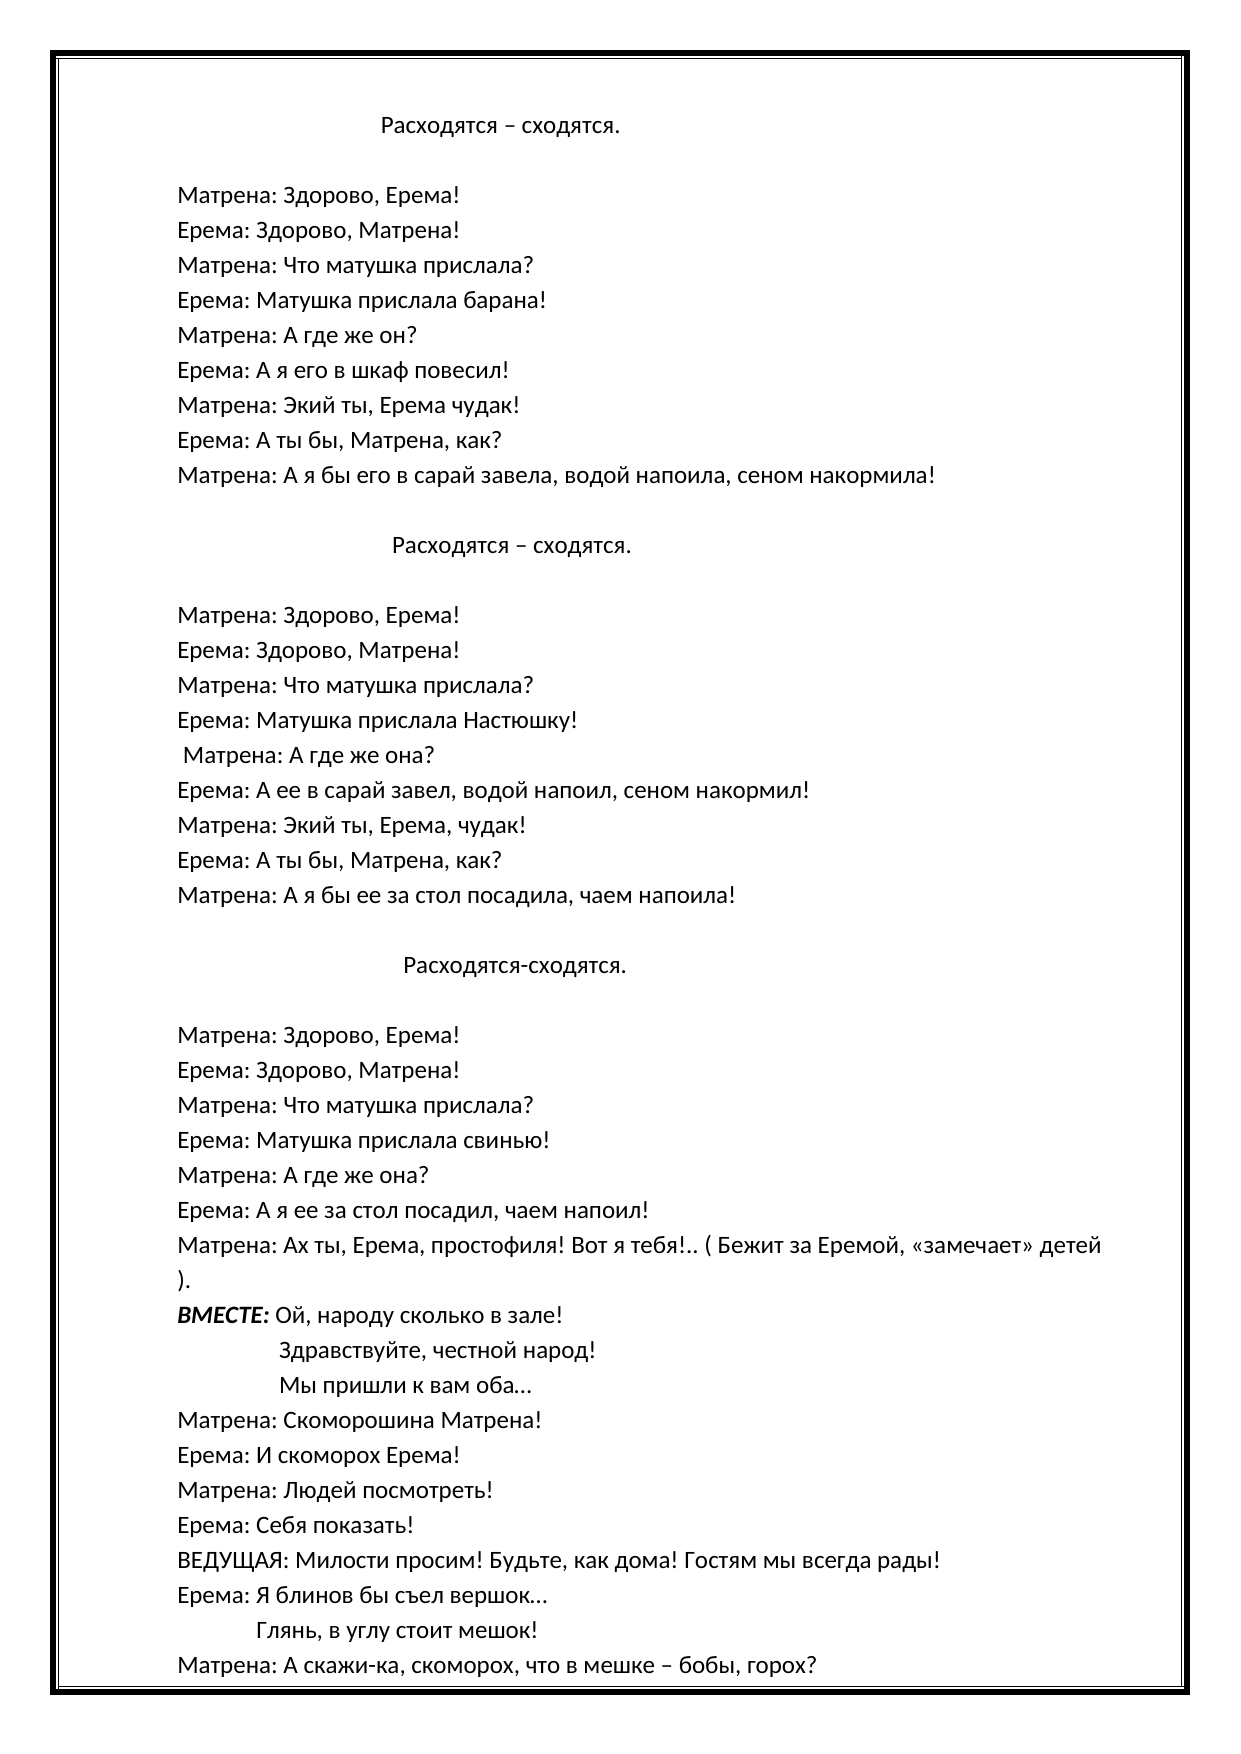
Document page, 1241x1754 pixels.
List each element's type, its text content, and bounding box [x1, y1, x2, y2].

text Матрена: А где же он? [177, 319, 1107, 349]
text Матрена: А я бы ее за стол посадила, чаем напоила! [177, 879, 1107, 909]
text Матрена: Что матушка прислала? [177, 1089, 1107, 1119]
text ВЕДУЩАЯ: Милости просим! Будьте, как дома! Гостям мы всегда рады! [177, 1544, 1107, 1574]
text Ерема: А ты бы, Матрена, как? [177, 424, 1107, 454]
text Расходятся-сходятся. [177, 949, 1107, 979]
text Ерема: Я блинов бы съел вершок… [177, 1579, 1107, 1609]
text Матрена: Экий ты, Ерема, чудак! [177, 809, 1107, 839]
text Ерема: А ты бы, Матрена, как? [177, 844, 1107, 874]
text Мы пришли к вам оба… [177, 1369, 1107, 1399]
text Матрена: А где же она? [177, 1159, 1107, 1189]
text Матрена: А я бы его в сарай завела, водой напоила, сеном накормила! [177, 459, 1107, 489]
text Расходятся – сходятся. [177, 529, 1107, 559]
text Ерема: А я ее за стол посадил, чаем напоил! [177, 1194, 1107, 1224]
text Матрена: А скажи-ка, скоморох, что в мешке – бобы, горох? [177, 1649, 1107, 1679]
text Расходятся – сходятся. [177, 109, 1107, 139]
text Матрена: А где же она? [177, 739, 1107, 769]
text Матрена: Здорово, Ерема! [177, 599, 1107, 629]
text Ерема: Матушка прислала барана! [177, 284, 1107, 314]
text Ерема: Здорово, Матрена! [177, 634, 1107, 664]
text Матрена: Что матушка прислала? [177, 669, 1107, 699]
text Матрена: Что матушка прислала? [177, 249, 1107, 279]
text Матрена: Скоморошина Матрена! [177, 1404, 1107, 1434]
text Матрена: Ах ты, Ерема, простофиля! Вот я тебя!.. ( Бежит за Еремой, «замечает» детей ). [177, 1229, 1107, 1294]
text Ерема: Матушка прислала Настюшку! [177, 704, 1107, 734]
text Матрена: Здорово, Ерема! [177, 1019, 1107, 1049]
text Матрена: Экий ты, Ерема чудак! [177, 389, 1107, 419]
text ВМЕСТЕ: Ой, народу сколько в зале! [177, 1299, 1107, 1329]
text Ерема: Матушка прислала свинью! [177, 1124, 1107, 1154]
text Матрена: Здорово, Ерема! [177, 179, 1107, 209]
text Ерема: Здорово, Матрена! [177, 1054, 1107, 1084]
text Ерема: А я его в шкаф повесил! [177, 354, 1107, 384]
text Ерема: Себя показать! [177, 1509, 1107, 1539]
text Глянь, в углу стоит мешок! [177, 1614, 1107, 1644]
text Ерема: И скоморох Ерема! [177, 1439, 1107, 1469]
text Матрена: Людей посмотреть! [177, 1474, 1107, 1504]
text Ерема: Здорово, Матрена! [177, 214, 1107, 244]
text Здравствуйте, честной народ! [177, 1334, 1107, 1364]
text Ерема: А ее в сарай завел, водой напоил, сеном накормил! [177, 774, 1107, 804]
